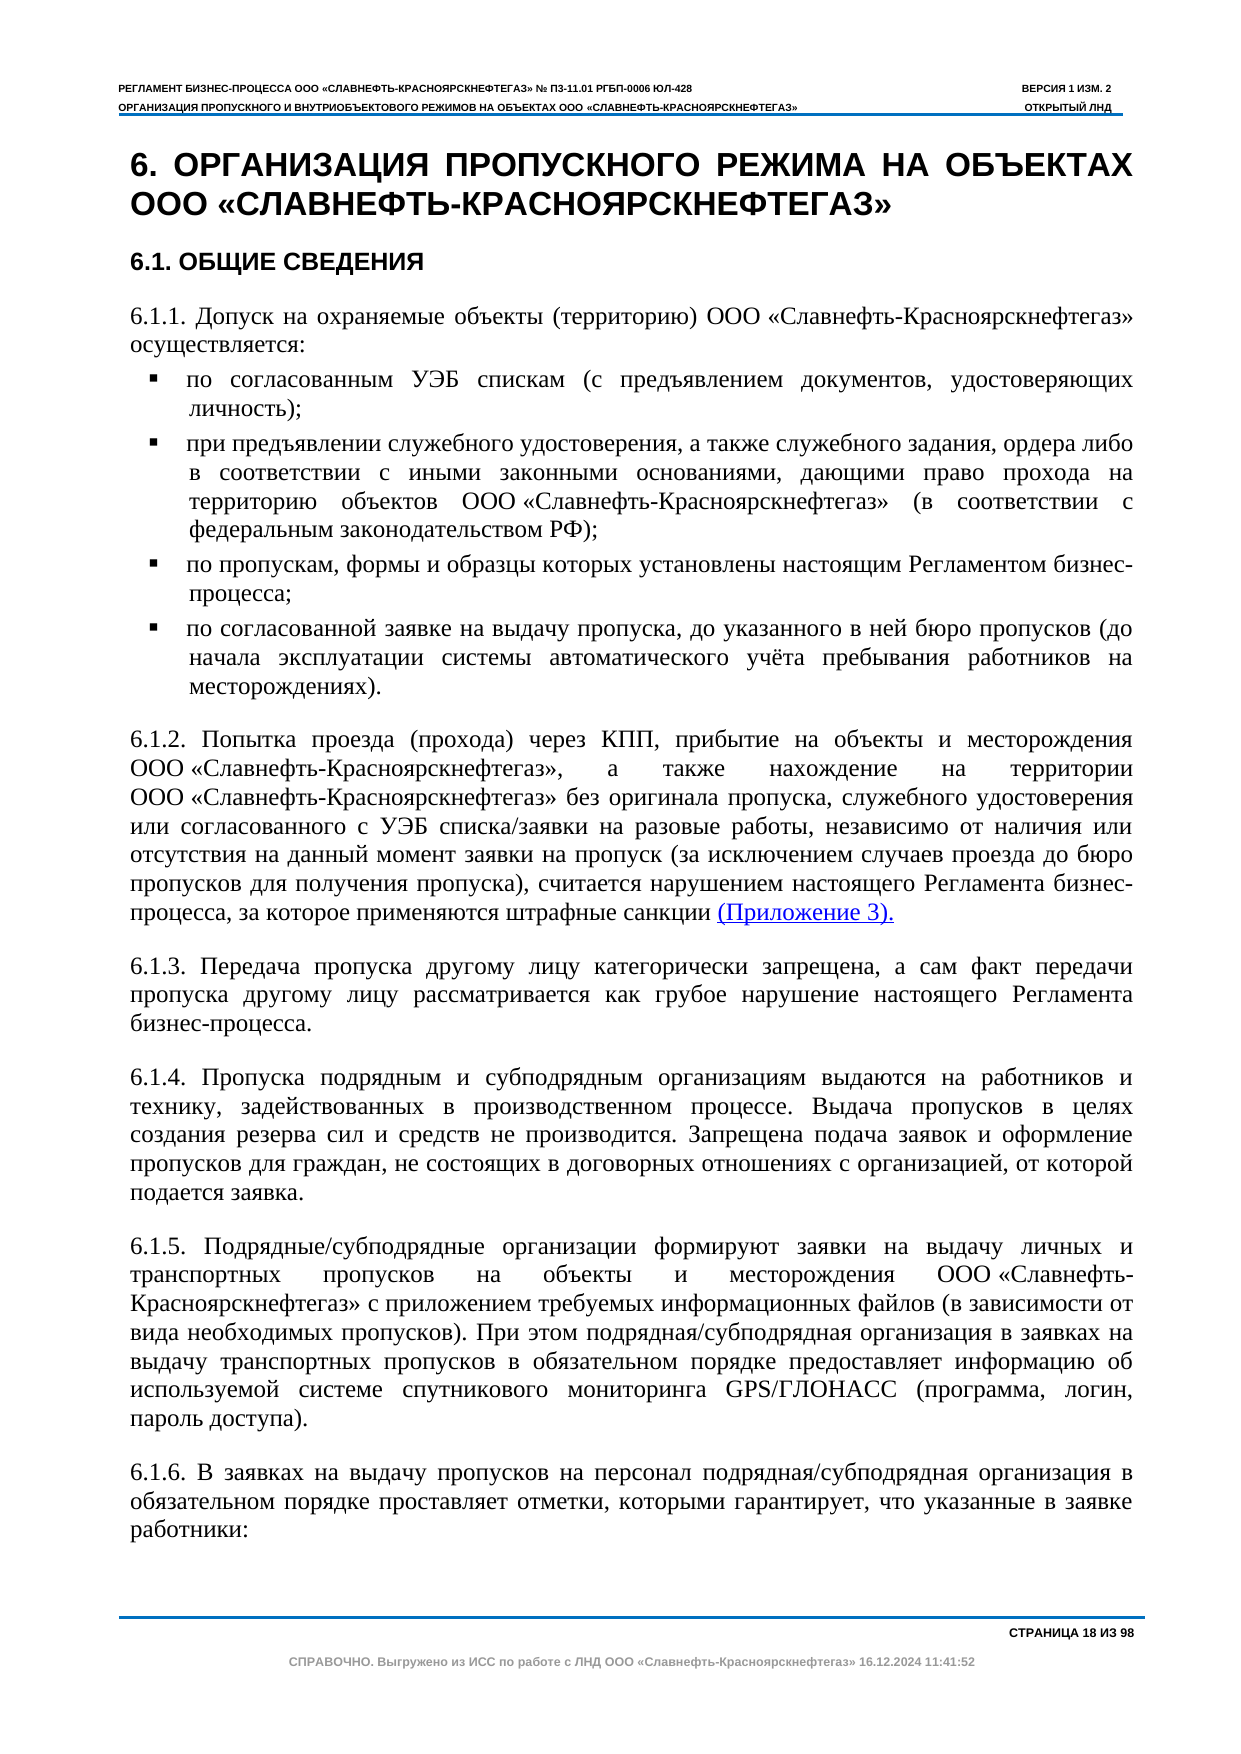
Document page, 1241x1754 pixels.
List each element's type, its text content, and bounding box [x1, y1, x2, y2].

text 6.1.3. Передача пропуска другому лицу категорически запрещена, а сам факт передачи пропуска другому лицу рассматривается как грубое нарушение настоящего Регламента бизнес-процесса. [130, 951, 1134, 1037]
text 6.1.6. В заявках на выдачу пропусков на персонал подрядная/субподрядная организация в обязательном порядке проставляет отметки, которыми гарантирует, что указанные в заявке работники: [130, 1457, 1134, 1543]
text 6.1.1. Допуск на охраняемые объекты (территорию) ООО «Славнефть-Красноярскнефтегаз» осуществляется: [130, 301, 1134, 358]
list по согласованной заявке на выдачу пропуска, до указанного в ней бюро пропусков (до начала эксплуатации системы автоматического учёта пребывания работников на месторождениях). [148, 613, 1134, 699]
list при предъявлении служебного удостоверения, а также служебного задания, ордера либо в соответствии с иными законными основаниями, дающими право прохода на территорию объектов ООО «Славнефть-Красноярскнефтегаз» (в соответствии с федеральным законодательством РФ); [148, 428, 1134, 543]
text 6.1.4. Пропуска подрядным и субподрядным организациям выдаются на работников и технику, задействованных в производственном процессе. Выдача пропусков в целях создания резерва сил и средств не производится. Запрещена подача заявок и оформление пропусков для граждан, не состоящих в договорных отношениях с организацией, от которой подается заявка. [130, 1062, 1134, 1206]
text 6.1. ОБЩИЕ СВЕДЕНИЯ [130, 247, 1134, 276]
list по согласованным УЭБ спискам (с предъявлением документов, удостоверяющих личность); [148, 364, 1134, 422]
text 6.1.2. Попытка проезда (прохода) через КПП, прибытие на объекты и месторождения ООО «Славнефть-Красноярскнефтегаз», а также нахождение на территории ООО «Славнефть-Красноярскнефтегаз» без оригинала пропуска, служебного удостоверения или согласованного с УЭБ списка/заявки на разовые работы, независимо от наличия или отсутствия на данный момент заявки на пропуск (за исключением случаев проезда до бюро пропусков для получения пропуска), считается нарушением настоящего Регламента бизнес-процесса, за которое применяются штрафные санкции (Приложение 3). [130, 724, 1134, 926]
text 6. ОРГАНИЗАЦИЯ ПРОПУСКНОГО РЕЖИМА НА ОБЪЕКТАХ ООО «СЛАВНЕФТЬ-КРАСНОЯРСКНЕФТЕГАЗ» [130, 145, 1134, 222]
text 6.1.5. Подрядные/субподрядные организации формируют заявки на выдачу личных и транспортных пропусков на объекты и месторождения ООО «Славнефть-Красноярскнефтегаз» с приложением требуемых информационных файлов (в зависимости от вида необходимых пропусков). При этом подрядная/субподрядная организация в заявках на выдачу транспортных пропусков в обязательном порядке предоставляет информацию об используемой системе спутникового мониторинга GPS/ГЛОНАСС (программа, логин, пароль доступа). [130, 1231, 1134, 1432]
list по пропускам, формы и образцы которых установлены настоящим Регламентом бизнес-процесса; [148, 549, 1134, 607]
